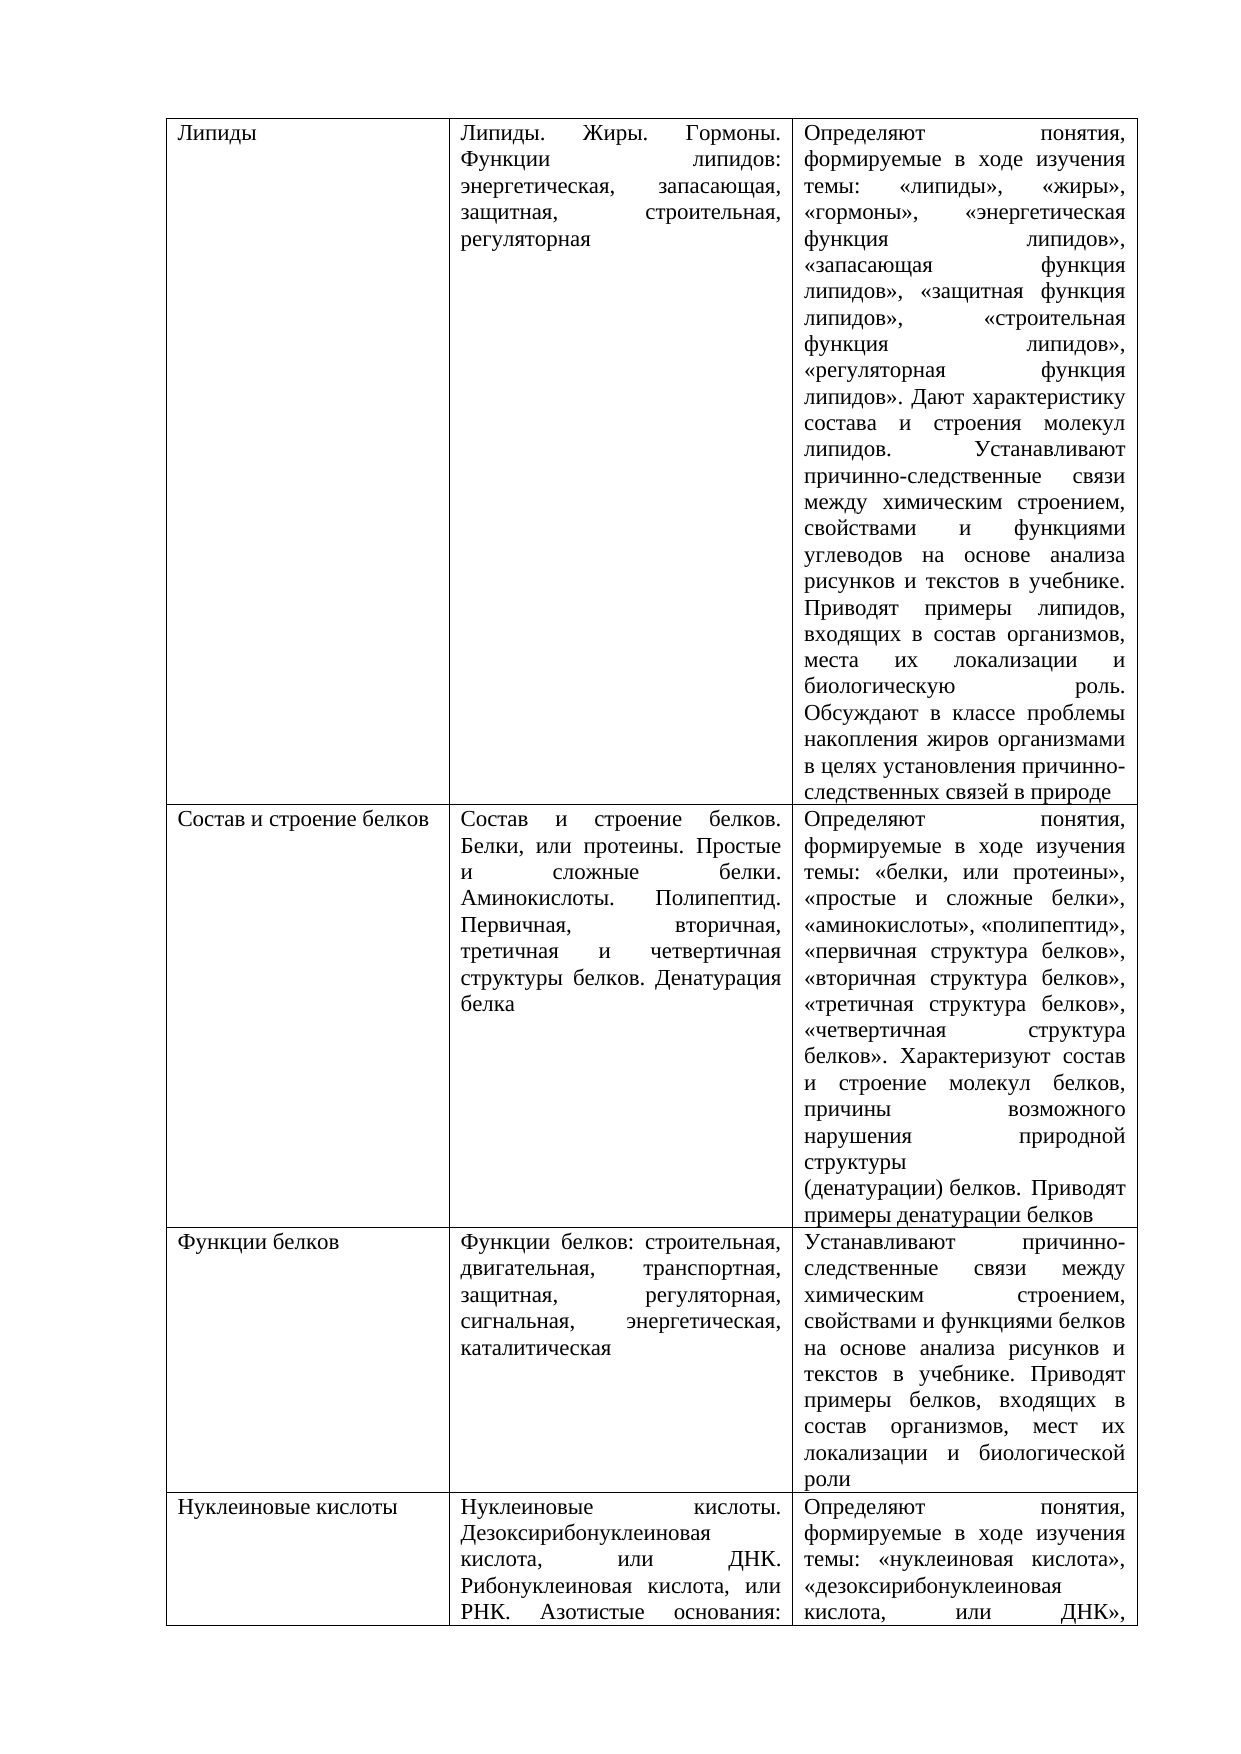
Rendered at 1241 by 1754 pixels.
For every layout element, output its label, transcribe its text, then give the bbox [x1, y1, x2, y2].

table_cell Липиды. Жиры. Гормоны. Функции липидов: энергетическая, запасающая, защитная, строительная, регуляторная [450, 119, 792, 804]
table_cell Состав и строение белков. Белки, или протеины. Простые и сложные белки. Аминокислоты. Полипептид. Первичная, вторичная, третичная и четвертичная структуры белков. Денатурация белка [450, 805, 792, 1227]
table_cell Устанавливают причинно-следственные связи между химическим строением, свойствами и функциями белков на основе анализа рисунков и текстов в учебнике. Приводят примеры белков, входящих в состав организмов, мест их локализации и биологической роли [793, 1228, 1137, 1492]
table_cell Определяют понятия, формируемые в ходе изучения темы: «липиды», «жиры», «гормоны», «энергетическая функция липидов», «запасающая функция липидов», «защитная функция липидов», «строительная функция липидов», «регуляторная функция липидов». Дают характеристику состава и строения молекул липидов. Устанавливают причинно-следственные связи между химическим строением, свойствами и функциями углеводов на основе анализа рисунков и текстов в учебнике. Приводят примеры липидов, входящих в состав организмов, места их локализации и биологическую роль. Обсуждают в классе проблемы накопления жиров организмами в целях установления причинно-следственных связей в природе [793, 119, 1137, 804]
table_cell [450, 1493, 792, 1624]
table_cell Состав и строение белков [167, 805, 449, 1227]
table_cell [793, 1493, 1137, 1624]
table_cell Липиды [167, 119, 449, 804]
table_cell Функции белков [167, 1228, 449, 1492]
table_cell Определяют понятия, формируемые в ходе изучения темы: «белки, или протеины», «простые и сложные белки», «аминокислоты», «полипептид», «первичная структура белков», «вторичная структура белков», «третичная структура белков», «четвертичная структура белков». Характеризуют состав и строение молекул белков, причины возможного нарушения природной структуры (денатурации) белков. Приводят примеры денатурации белков [793, 805, 1137, 1227]
table_cell Функции белков: строительная, двигательная, транспортная, защитная, регуляторная, сигнальная, энергетическая, каталитическая [450, 1228, 792, 1492]
table_cell Нуклеиновые кислоты [167, 1493, 449, 1624]
